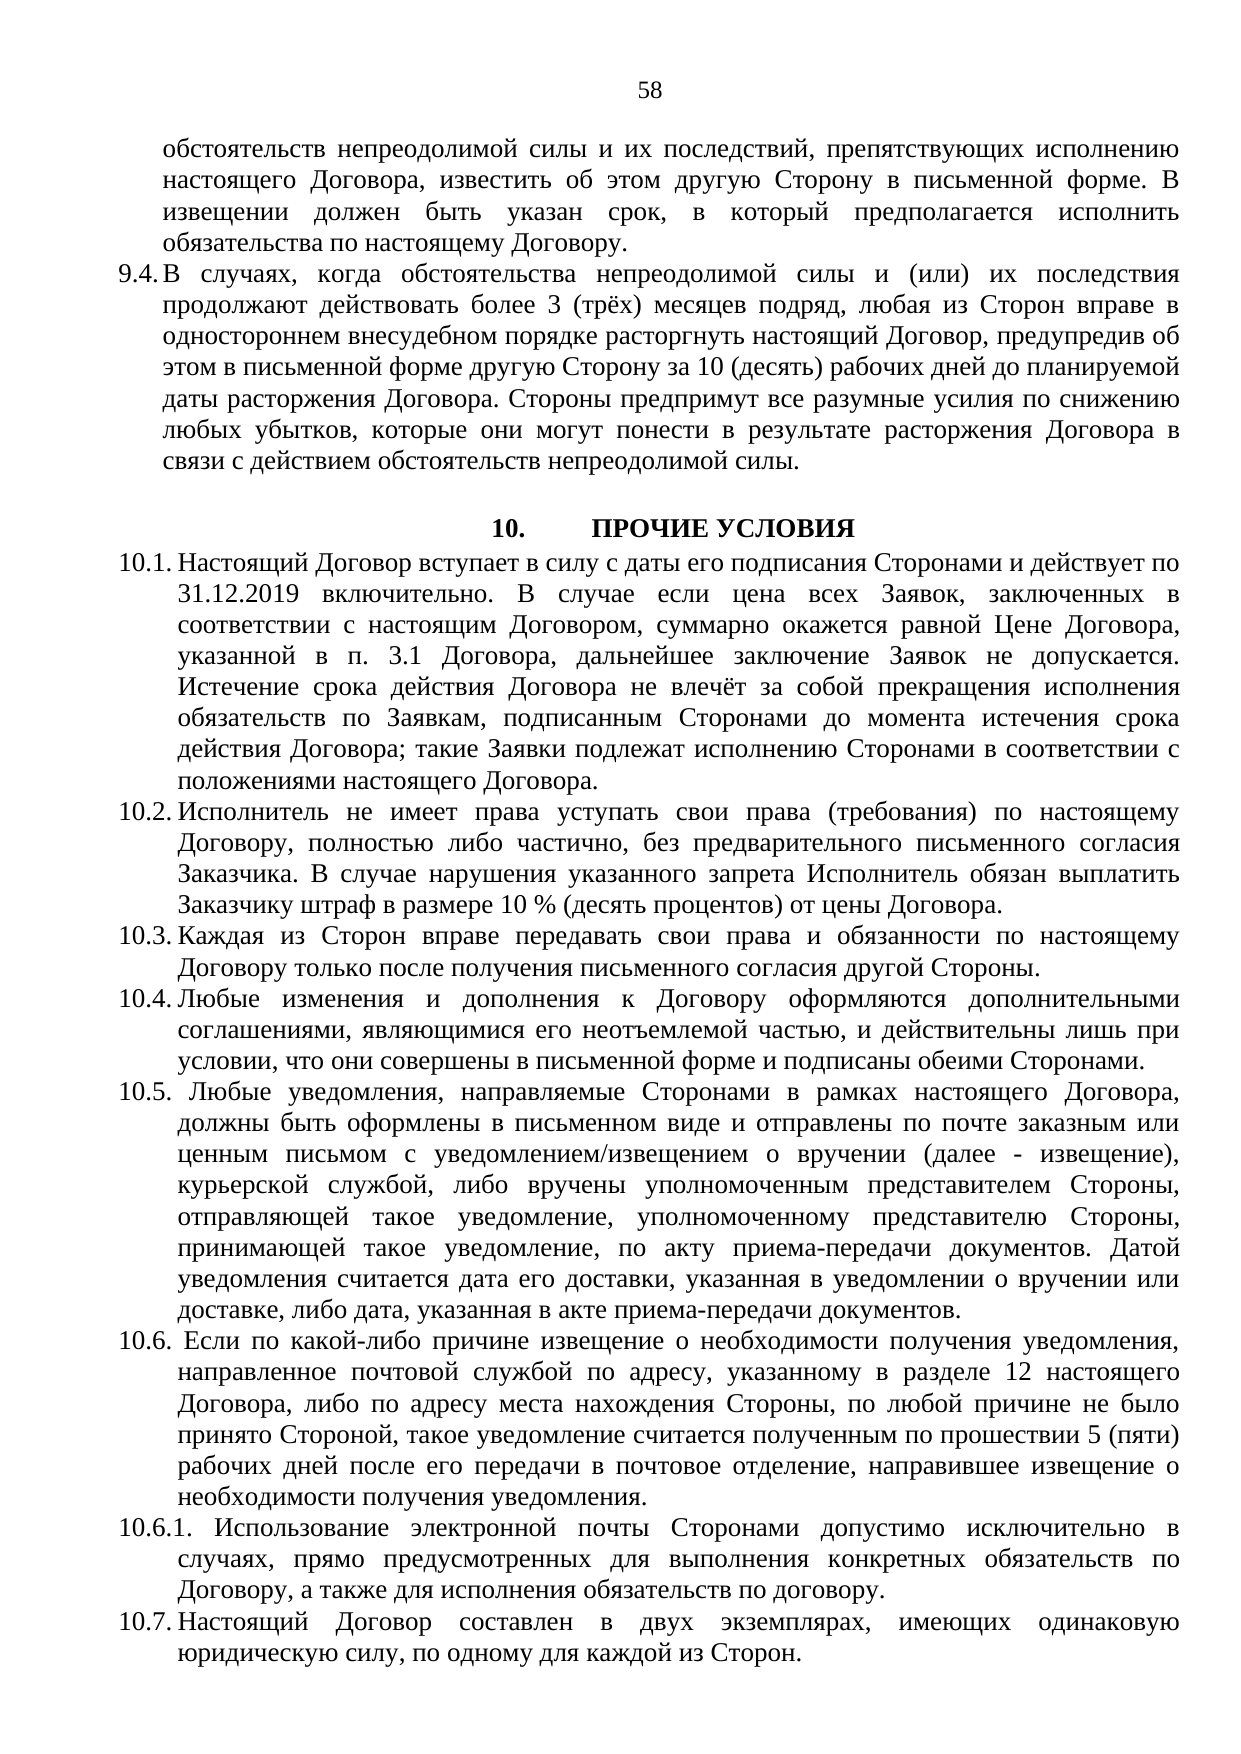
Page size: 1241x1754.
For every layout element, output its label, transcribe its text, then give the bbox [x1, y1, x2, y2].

text 10.4. Любые изменения и дополнения к Договору оформляются дополнительными соглашениями, являющимися его неотъемлемой частью, и действительны лишь при условии, что они совершены в письменной форме и подписаны обеими Сторонами. [118, 982, 1181, 1075]
text 10.2. Исполнитель не имеет права уступать свои права (требования) по настоящему Договору, полностью либо частично, без предварительного письменного согласия Заказчика. В случае нарушения указанного запрета Исполнитель обязан выплатить Заказчику штраф в размере 10 % (десять процентов) от цены Договора. [118, 795, 1181, 919]
text 10.6. Если по какой-либо причине извещение о необходимости получения уведомления, направленное почтовой службой по адресу, указанному в разделе 12 настоящего Договора, либо по адресу места нахождения Стороны, по любой причине не было принято Стороной, такое уведомление считается полученным по прошествии 5 (пяти) рабочих дней после его передачи в почтовое отделение, направившее извещение о необходимости получения уведомления. [118, 1324, 1181, 1511]
text 9.4. В случаях, когда обстоятельства непреодолимой силы и (или) их последствия продолжают действовать более 3 (трёх) месяцев подряд, любая из Сторон вправе в одностороннем внесудебном порядке расторгнуть настоящий Договор, предупредив об этом в письменной форме другую Сторону за 10 (десять) рабочих дней до планируемой даты расторжения Договора. Стороны предпримут все разумные усилия по снижению любых убытков, которые они могут понести в результате расторжения Договора в связи с действием обстоятельств непреодолимой силы. [118, 257, 1181, 475]
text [118, 132, 1181, 257]
text 10. ПРОЧИЕ УСЛОВИЯ [165, 512, 1181, 544]
text 10.1. Настоящий Договор вступает в силу с даты его подписания Сторонами и действует по 31.12.2019 включительно. В случае если цена всех Заявок, заключенных в соответствии с настоящим Договором, суммарно окажется равной Цене Договора, указанной в п. 3.1 Договора, дальнейшее заключение Заявок не допускается. Истечение срока действия Договора не влечёт за собой прекращения исполнения обязательств по Заявкам, подписанным Сторонами до момента истечения срока действия Договора; такие Заявки подлежат исполнению Сторонами в соответствии с положениями настоящего Договора. [118, 546, 1181, 795]
text 10.3. Каждая из Сторон вправе передавать свои права и обязанности по настоящему Договору только после получения письменного согласия другой Стороны. [118, 919, 1181, 982]
text 10.5. Любые уведомления, направляемые Сторонами в рамках настоящего Договора, должны быть оформлены в письменном виде и отправлены по почте заказным или ценным письмом с уведомлением/извещением о вручении (далее - извещение), курьерской службой, либо вручены уполномоченным представителем Стороны, отправляющей такое уведомление, уполномоченному представителю Стороны, принимающей такое уведомление, по акту приема-передачи документов. Датой уведомления считается дата его доставки, указанная в уведомлении о вручении или доставке, либо дата, указанная в акте приема-передачи документов. [118, 1075, 1181, 1324]
text 10.7. Настоящий Договор составлен в двух экземплярах, имеющих одинаковую юридическую силу, по одному для каждой из Сторон. [118, 1605, 1181, 1667]
text 10.6.1. Использование электронной почты Сторонами допустимо исключительно в случаях, прямо предусмотренных для выполнения конкретных обязательств по Договору, а также для исполнения обязательств по договору. [118, 1511, 1181, 1605]
